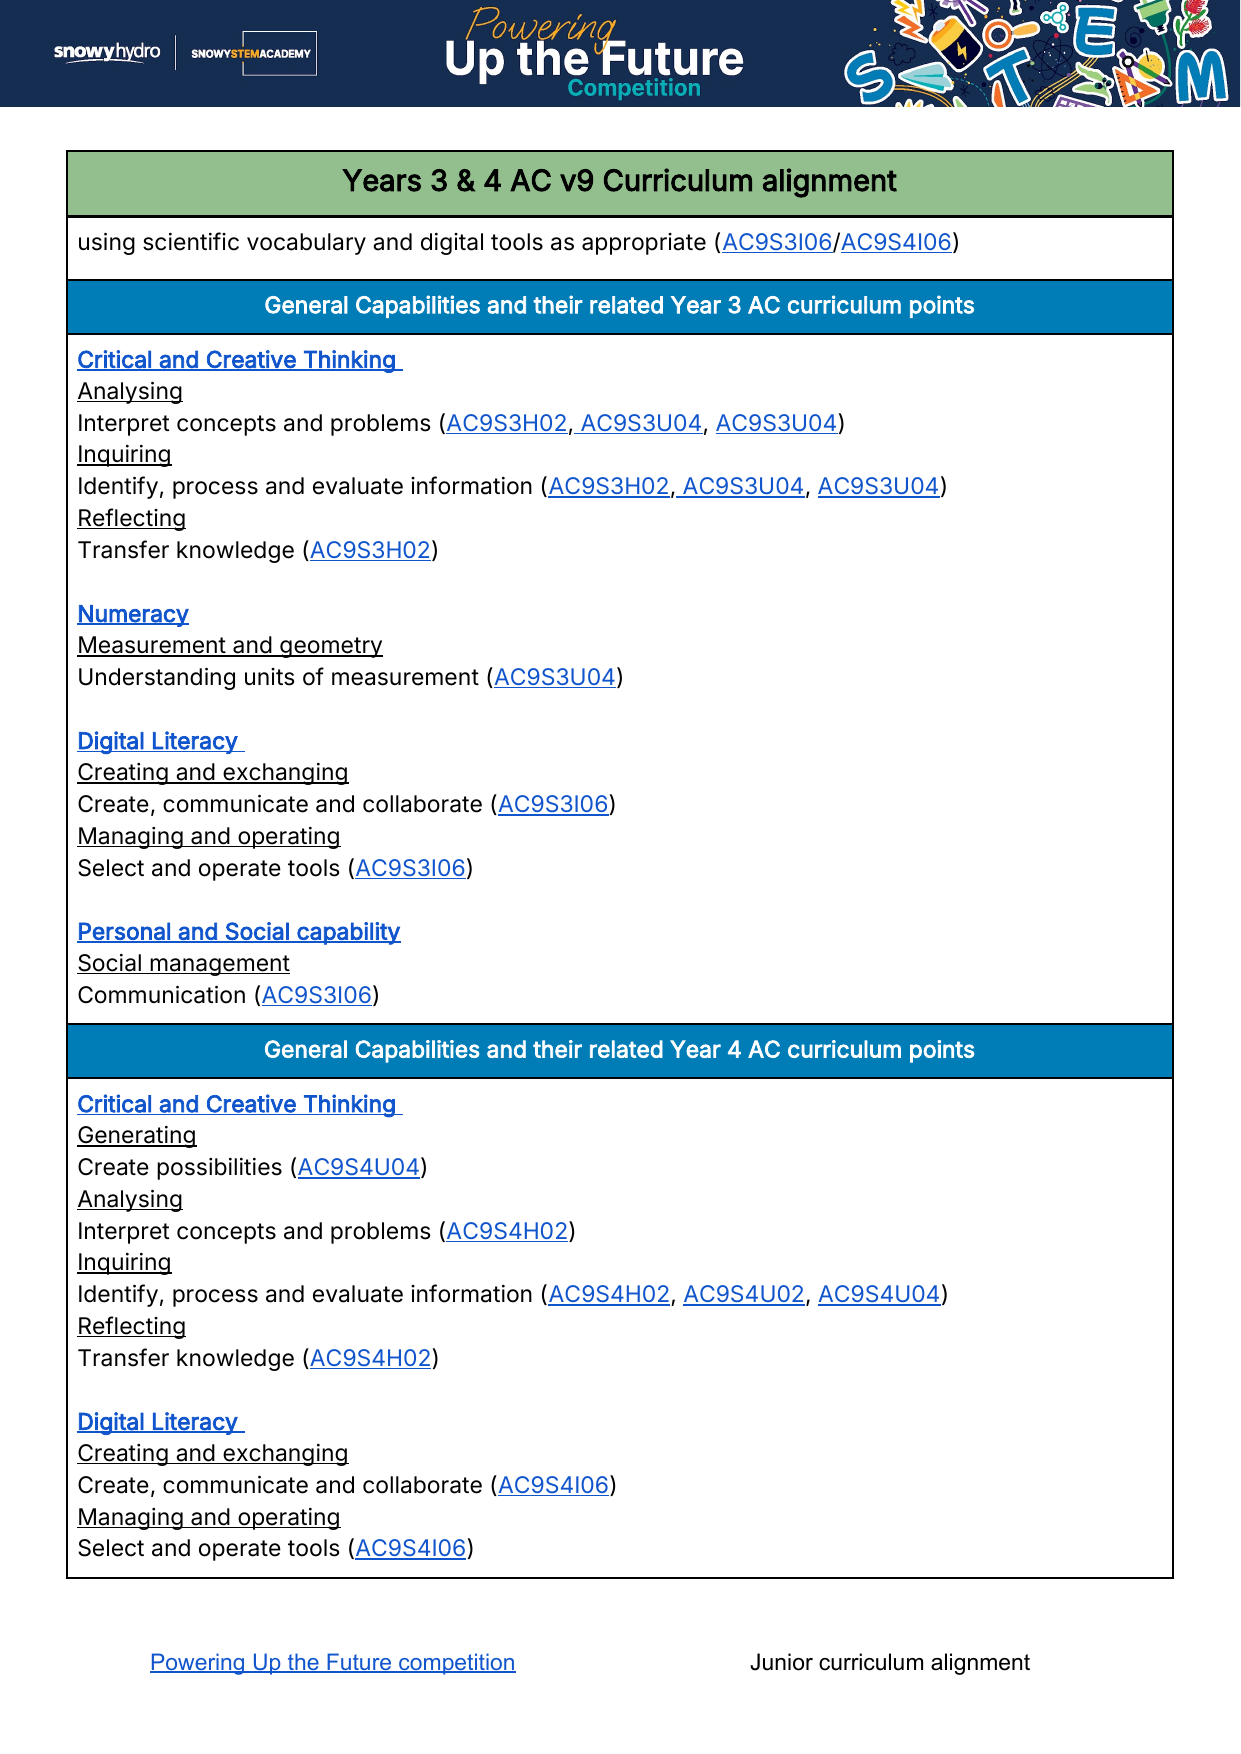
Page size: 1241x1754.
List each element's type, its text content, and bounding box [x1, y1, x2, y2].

picture [0, 0, 1241, 107]
table_cell General Capabilities and their related Year 4 AC curriculum points [68, 1025, 1172, 1077]
table_header Years 3 & 4 AC v9 Curriculum alignment [68, 152, 1172, 215]
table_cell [68, 218, 1172, 278]
table_cell Critical and Creative Thinking Analysing Interpret concepts and problems (AC9S3H02, AC9S3U04, AC9S3U04) Inquiring Identify, process and evaluate information (AC9S3H02, AC9S3U04, AC9S3U04) Reflecting Transfer knowledge (AC9S3H02) Numeracy Measurement and geometry Understanding units of measurement (AC9S3U04) Digital Literacy Creating and exchanging Create, communicate and collaborate (AC9S3I06) Managing and operating Select and operate tools (AC9S3I06) Personal and Social capability Social management Communication (AC9S3I06) [68, 335, 1172, 1023]
table_cell General Capabilities and their related Year 3 AC curriculum points [68, 281, 1172, 333]
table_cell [68, 1079, 1172, 1577]
